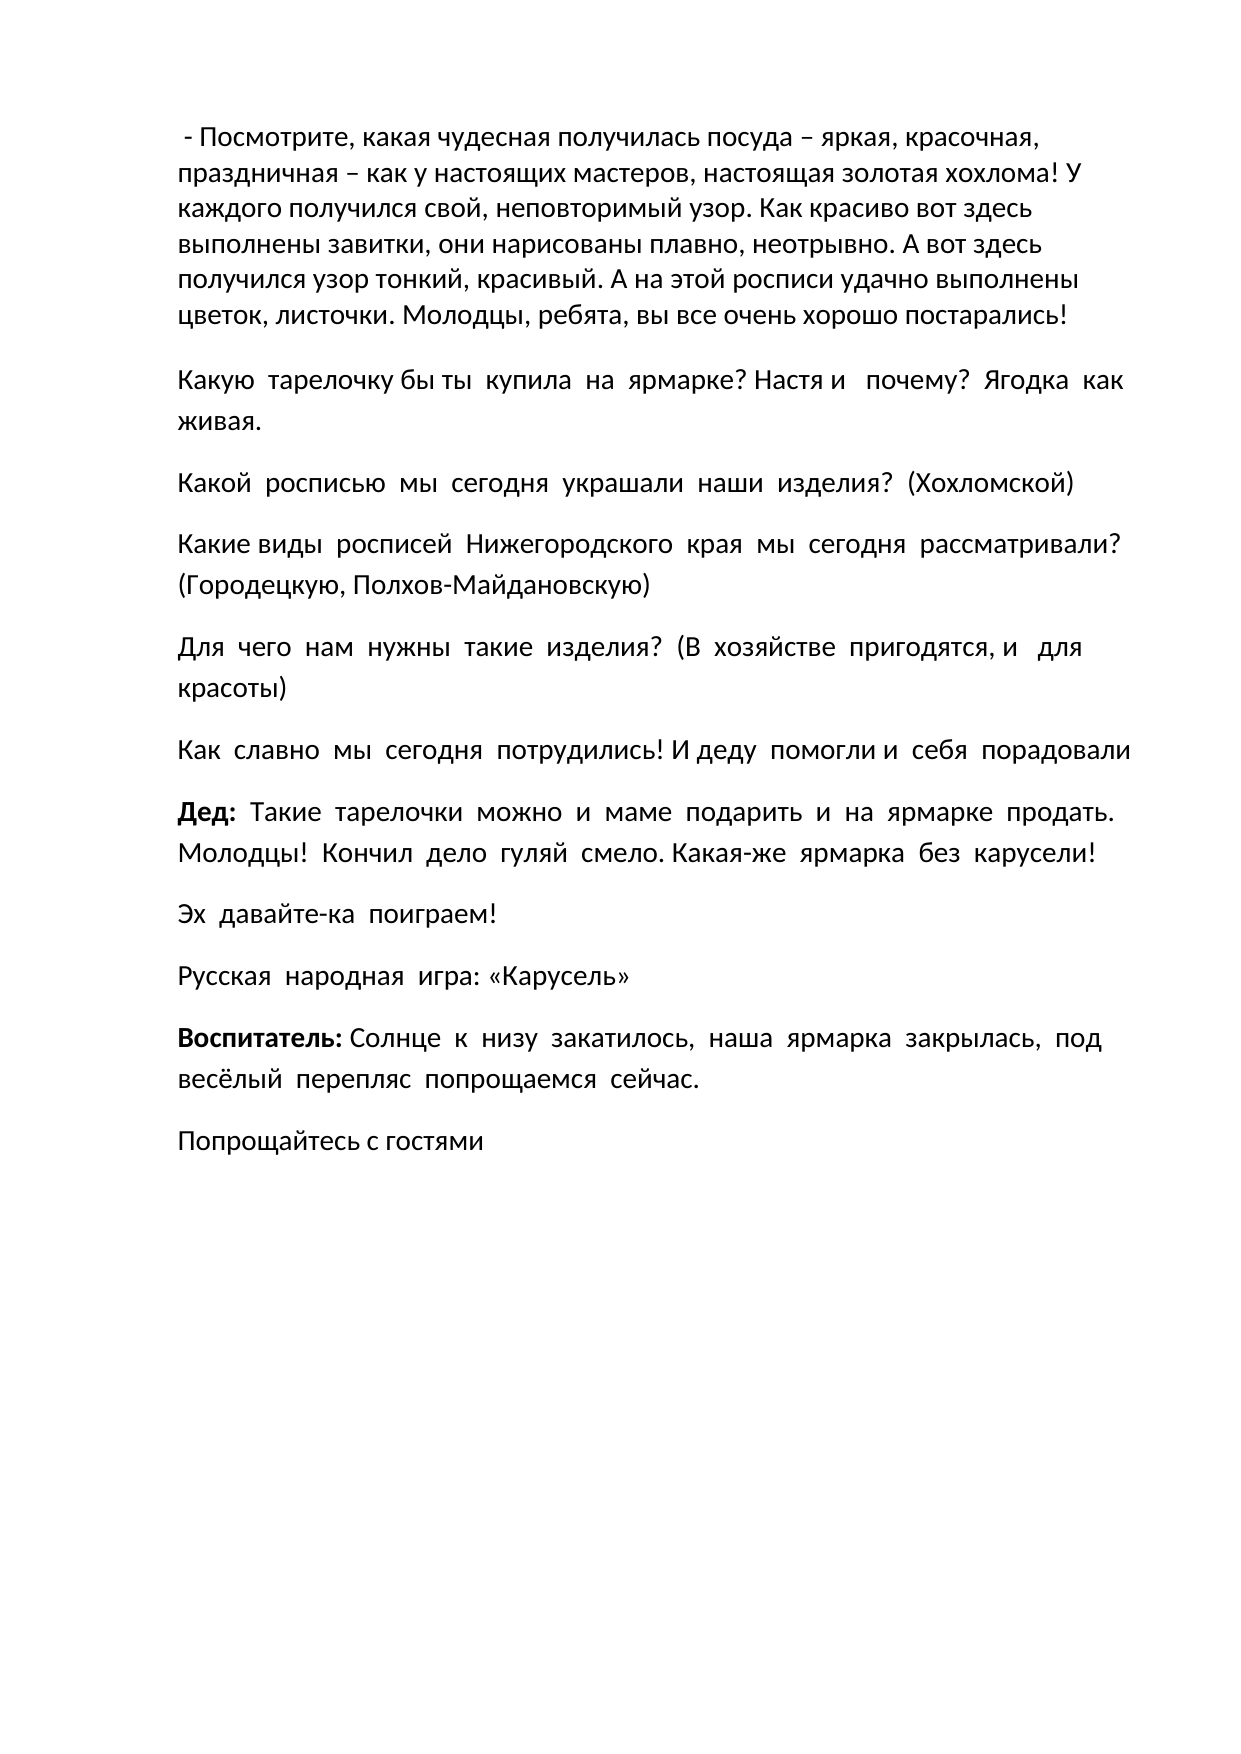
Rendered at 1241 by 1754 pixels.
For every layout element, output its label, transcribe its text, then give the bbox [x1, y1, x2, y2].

text Какие виды росписей Нижегородского края мы сегодня рассматривали? (Городецкую, Полхов-Майдановскую) [177, 526, 1152, 602]
text Попрощайтесь с гостями [177, 1122, 1152, 1157]
text Эх давайте-ка поиграем! [177, 895, 1152, 931]
text Какую тарелочку бы ты купила на ярмарке? Настя и почему? Ягодка как живая. [177, 361, 1152, 438]
text Как славно мы сегодня потрудились! И деду помогли и себя порадовали [177, 731, 1152, 767]
text Воспитатель: Солнце к низу закатилось, наша ярмарка закрылась, под весёлый перепляс попрощаемся сейчас. [177, 1019, 1152, 1096]
text - Посмотрите, какая чудесная получилась посуда – яркая, красочная, праздничная – как у настоящих мастеров, настоящая золотая хохлома! У каждого получился свой, неповторимый узор. Как красиво вот здесь выполнены завитки, они нарисованы плавно, неотрывно. А вот здесь получился узор тонкий, красивый. А на этой росписи удачно выполнены цветок, листочки. Молодцы, ребята, вы все очень хорошо постарались! [177, 118, 1152, 332]
text Для чего нам нужны такие изделия? (В хозяйстве пригодятся, и для красоты) [177, 628, 1152, 705]
text Русская народная игра: «Карусель» [177, 957, 1152, 993]
text Дед: Такие тарелочки можно и маме подарить и на ярмарке продать. Молодцы! Кончил дело гуляй смело. Какая-же ярмарка без карусели! [177, 793, 1152, 869]
text Какой росписью мы сегодня украшали наши изделия? (Хохломской) [177, 464, 1152, 499]
